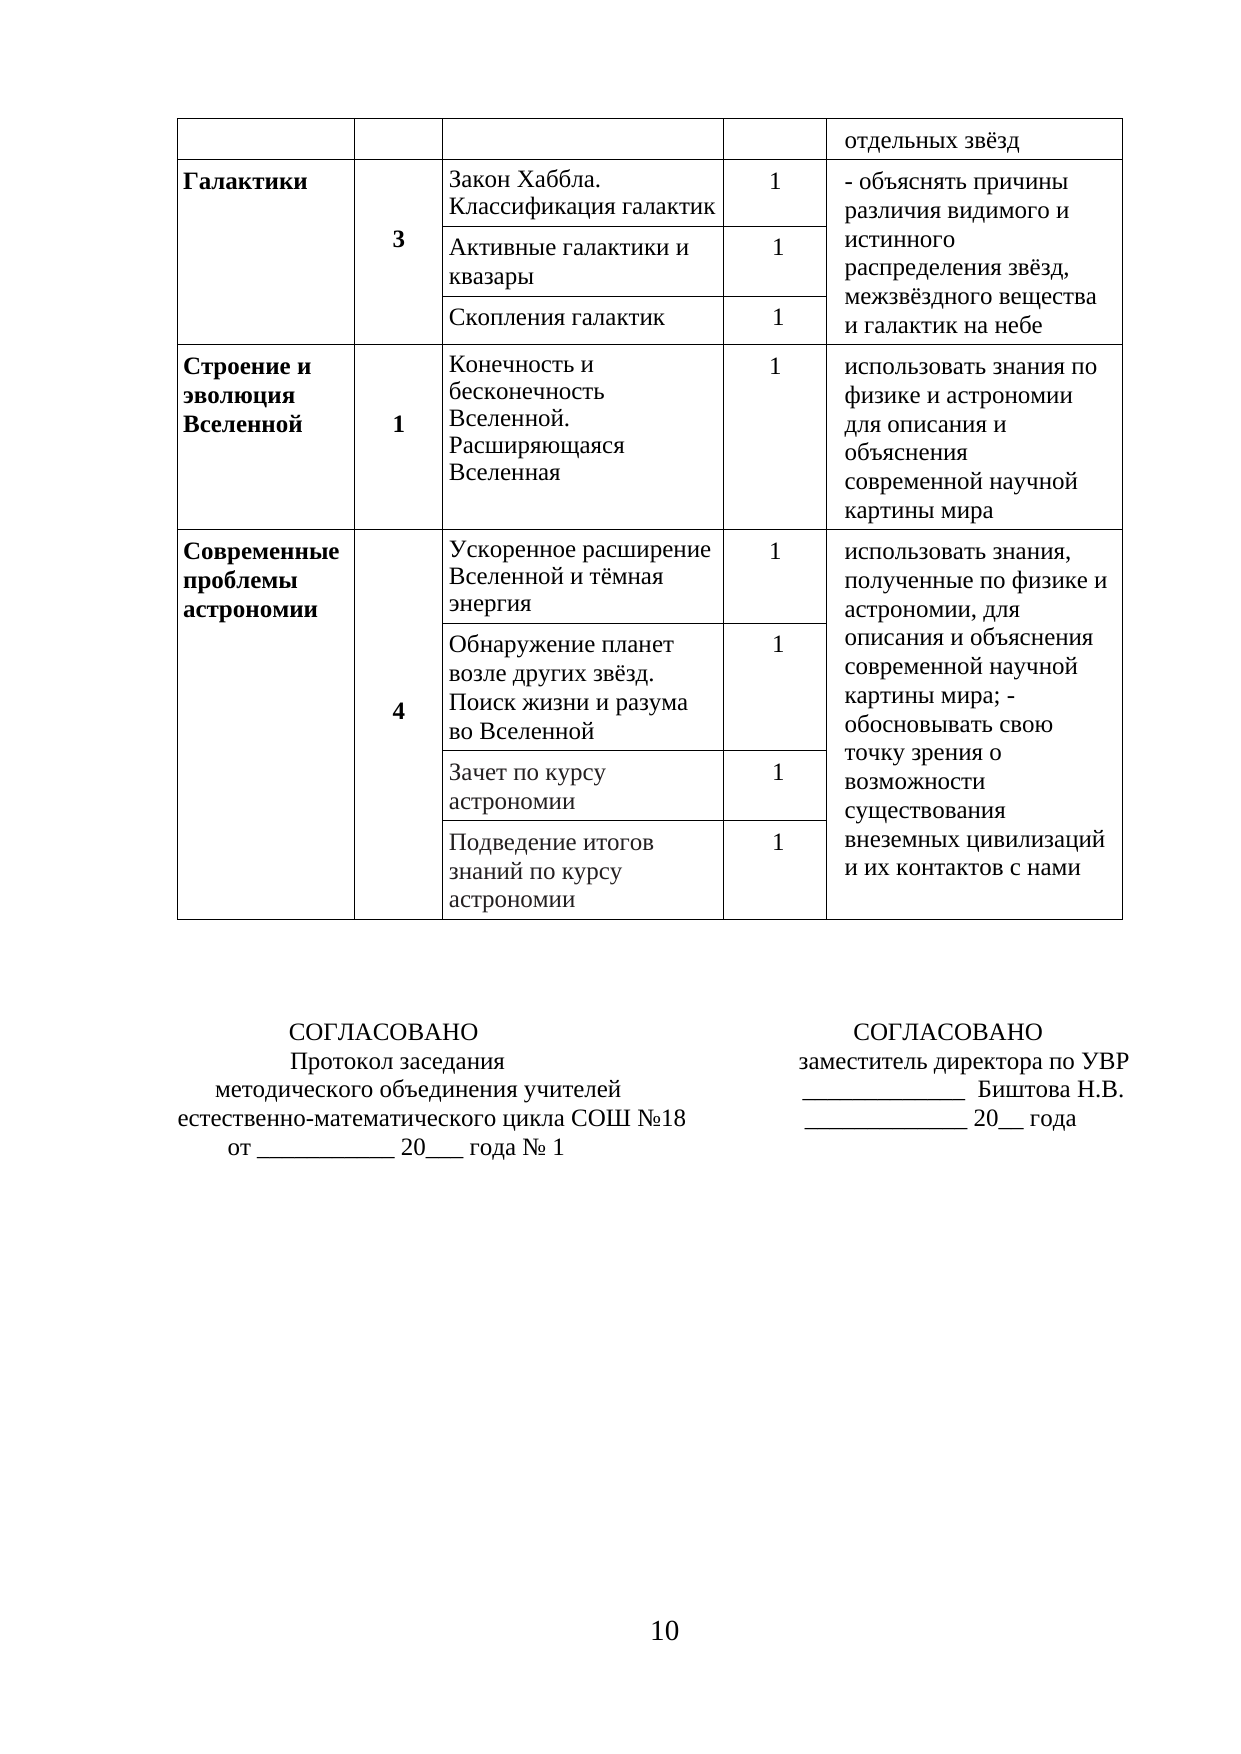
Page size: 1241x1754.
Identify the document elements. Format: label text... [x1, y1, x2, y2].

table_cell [443, 119, 723, 159]
table_cell Строение и эволюция Вселенной [178, 345, 354, 529]
table_cell Зачет по курсу астрономии [443, 751, 723, 820]
text Протокол заседания заместитель директора по УВР [177, 1046, 1152, 1074]
table_cell 1 [724, 624, 826, 750]
table_cell 1 [724, 821, 826, 919]
table_cell Конечность и бесконечность Вселенной. Расширяющаяся Вселенная [443, 345, 723, 529]
text от ___________ 20___ года № 1 [177, 1132, 1152, 1161]
table_cell 1 [724, 119, 826, 159]
table_cell Обнаружение планет возле других звёзд. Поиск жизни и разума во Вселенной [443, 624, 723, 750]
table_cell Активные галактики и квазары [443, 227, 723, 296]
table_cell 1 [724, 297, 826, 344]
table_cell - объяснять причины различия видимого и истинного распределения звёзд, межзвёздного вещества и галактик на небе [827, 160, 1122, 344]
table_cell 4 [355, 530, 442, 919]
table_cell Современные проблемы астрономии [178, 530, 354, 919]
table_cell использовать знания, полученные по физике и астрономии, для описания и объяснения современной научной картины мира; - обосновывать свою точку зрения о возможности существования внеземных цивилизаций и их контактов с нами [827, 530, 1122, 919]
table_cell Подведение итогов знаний по курсу астрономии [443, 821, 723, 919]
table_cell использовать знания по физике и астрономии для описания и объяснения современной научной картины мира [827, 345, 1122, 529]
text естественно-математического цикла СОШ №18 _____________ 20__ года [177, 1103, 1152, 1132]
table_cell Скопления галактик [443, 297, 723, 344]
table_cell 1 [724, 530, 826, 623]
table_cell 1 [724, 751, 826, 820]
table_cell 1 [724, 227, 826, 296]
table_cell 1 [355, 345, 442, 529]
text методического объединения учителей _____________ Биштова Н.В. [177, 1074, 1152, 1103]
table_cell 1 [724, 345, 826, 529]
text СОГЛАСОВАНО СОГЛАСОВАНО [177, 1017, 1152, 1046]
table_cell Галактики [178, 160, 354, 344]
table_cell Закон Хаббла. Классификация галактик [443, 160, 723, 226]
table_cell 1 [724, 160, 826, 226]
table_cell Ускоренное расширение Вселенной и тёмная энергия [443, 530, 723, 623]
table_cell 3 [355, 160, 442, 344]
